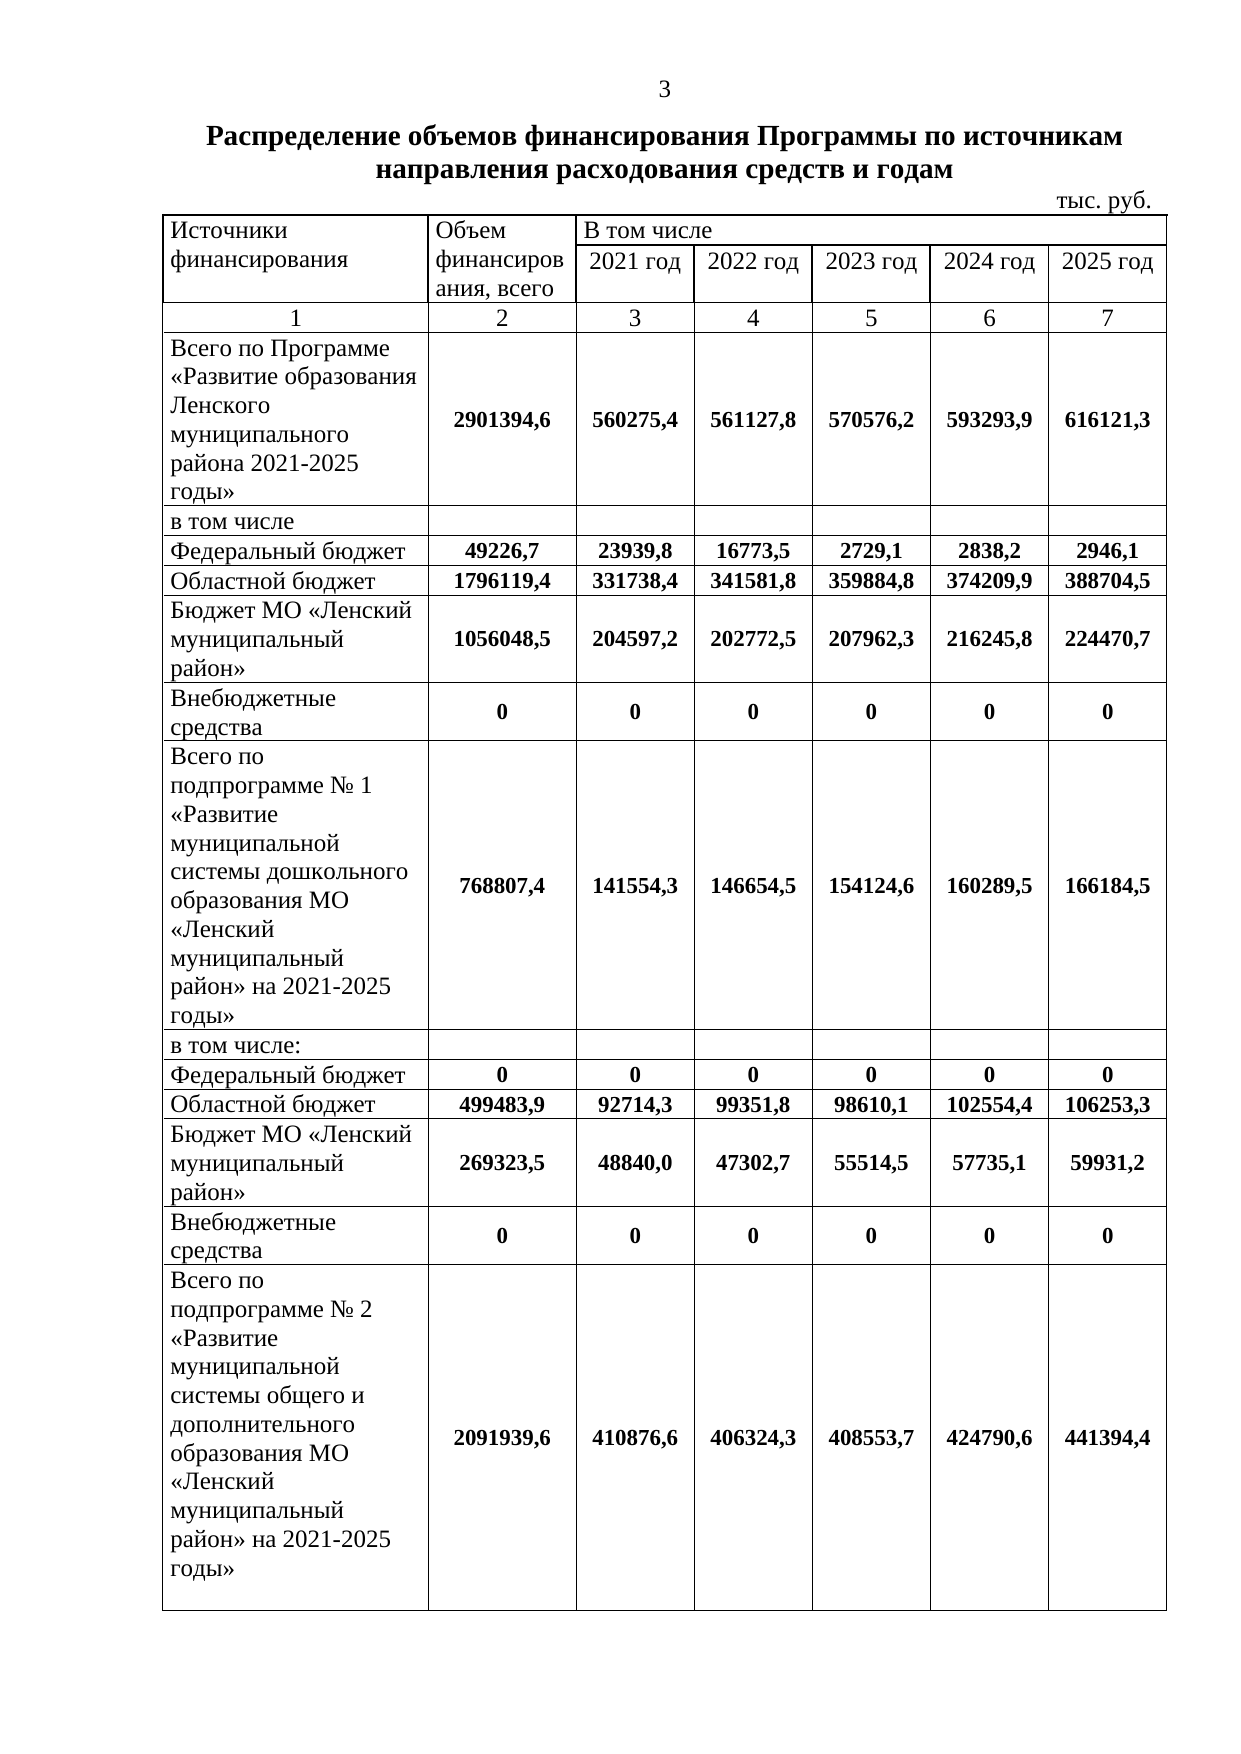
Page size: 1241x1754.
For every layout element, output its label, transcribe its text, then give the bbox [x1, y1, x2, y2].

table_cell 374209,9 [931, 566, 1048, 594]
text тыс. руб. [177, 185, 1152, 214]
table_cell [931, 506, 1048, 535]
table_cell 570576,2 [813, 333, 930, 505]
table_cell [577, 1030, 694, 1059]
table_cell 216245,8 [931, 596, 1048, 682]
table_cell 269323,5 [429, 1119, 576, 1206]
table_cell 406324,3 [695, 1265, 812, 1610]
table_cell 0 [931, 683, 1048, 740]
table_cell 2022 год [695, 246, 811, 302]
table_cell Областной бюджет [163, 1090, 428, 1118]
table_cell 55514,5 [813, 1119, 930, 1206]
table_cell 207962,3 [813, 596, 930, 682]
table_cell 0 [577, 1060, 694, 1088]
table_cell 160289,5 [931, 741, 1048, 1029]
table_cell 99351,8 [695, 1090, 812, 1118]
table_cell 499483,9 [429, 1090, 576, 1118]
table_cell 2091939,6 [429, 1265, 576, 1610]
table_cell 48840,0 [577, 1119, 694, 1206]
table_cell Областной бюджет [163, 566, 428, 594]
table_cell 23939,8 [577, 536, 694, 565]
table_cell 0 [1049, 683, 1166, 740]
table_cell 102554,4 [931, 1090, 1048, 1118]
table_cell 47302,7 [695, 1119, 812, 1206]
table_cell [429, 506, 576, 535]
table_cell 593293,9 [931, 333, 1048, 505]
table_cell 16773,5 [695, 536, 812, 565]
table_cell Федеральный бюджет [163, 1060, 428, 1088]
table_cell 2 [429, 303, 576, 332]
table_cell [1049, 1030, 1166, 1059]
table_cell 0 [695, 1060, 812, 1088]
table_cell 2025 год [1049, 246, 1166, 302]
table_cell 5 [813, 303, 930, 332]
table_cell 3 [577, 303, 694, 332]
table_cell 768807,4 [429, 741, 576, 1029]
table_cell 441394,4 [1049, 1265, 1166, 1610]
table_cell 359884,8 [813, 566, 930, 594]
table_cell 0 [429, 683, 576, 740]
table_cell [695, 506, 812, 535]
table_cell 0 [931, 1207, 1048, 1264]
table_cell Бюджет МО «Ленский муниципальный район» [163, 1119, 428, 1206]
table_cell 141554,3 [577, 741, 694, 1029]
table_cell 2024 год [931, 246, 1048, 302]
table_cell 410876,6 [577, 1265, 694, 1610]
table_cell 0 [695, 683, 812, 740]
table_cell [577, 506, 694, 535]
table_header Источники финансирования [164, 216, 427, 302]
table_cell [931, 1030, 1048, 1059]
table_cell 0 [577, 1207, 694, 1264]
table_cell в том числе: [163, 1030, 428, 1059]
table_cell 0 [577, 683, 694, 740]
table_cell 224470,7 [1049, 596, 1166, 682]
table_cell 106253,3 [1049, 1090, 1166, 1118]
table_cell 0 [813, 1060, 930, 1088]
table_cell 2023 год [813, 246, 929, 302]
table_cell Бюджет МО «Ленский муниципальный район» [163, 596, 428, 682]
table_cell [813, 506, 930, 535]
table_cell Внебюджетные средства [163, 683, 428, 740]
table_cell 2901394,6 [429, 333, 576, 505]
table_header Объем финансирования, всего [429, 216, 575, 302]
table_cell 166184,5 [1049, 741, 1166, 1029]
table_cell 1796119,4 [429, 566, 576, 594]
table_cell 0 [813, 1207, 930, 1264]
table_cell 0 [1049, 1207, 1166, 1264]
table_cell 0 [1049, 1060, 1166, 1088]
table_cell 331738,4 [577, 566, 694, 594]
text Распределение объемов финансирования Программы по источникам направления расходования средств и годам [177, 118, 1152, 185]
table_cell 1056048,5 [429, 596, 576, 682]
table_cell [429, 1030, 576, 1059]
table_header В том числе [577, 216, 1166, 244]
table_cell [1049, 506, 1166, 535]
table_cell [695, 1030, 812, 1059]
table_cell Федеральный бюджет [163, 536, 428, 565]
table_cell 2729,1 [813, 536, 930, 565]
table_cell 98610,1 [813, 1090, 930, 1118]
table_cell 2838,2 [931, 536, 1048, 565]
table_cell в том числе [163, 506, 428, 535]
table_cell Всего по подпрограмме № 1 «Развитие муниципальной системы дошкольного образования МО «Ленский муниципальный район» на 2021-2025 годы» [163, 741, 428, 1029]
table_cell 561127,8 [695, 333, 812, 505]
table_cell 146654,5 [695, 741, 812, 1029]
table_cell 0 [429, 1060, 576, 1088]
table_cell 616121,3 [1049, 333, 1166, 505]
table_cell Внебюджетные средства [163, 1207, 428, 1264]
table_cell 1 [163, 303, 428, 332]
table_cell 2946,1 [1049, 536, 1166, 565]
table_cell Всего по подпрограмме № 2 «Развитие муниципальной системы общего и дополнительного образования МО «Ленский муниципальный район» на 2021-2025 годы» [163, 1265, 428, 1610]
table_cell 49226,7 [429, 536, 576, 565]
table_cell 388704,5 [1049, 566, 1166, 594]
table_cell 6 [931, 303, 1048, 332]
table_cell 424790,6 [931, 1265, 1048, 1610]
table_cell 92714,3 [577, 1090, 694, 1118]
table_cell 0 [813, 683, 930, 740]
table_cell 57735,1 [931, 1119, 1048, 1206]
table_cell 0 [695, 1207, 812, 1264]
table_cell 2021 год [577, 246, 693, 302]
table_cell 0 [931, 1060, 1048, 1088]
table_cell 408553,7 [813, 1265, 930, 1610]
table_cell 560275,4 [577, 333, 694, 505]
table_cell 204597,2 [577, 596, 694, 682]
table_cell 4 [695, 303, 812, 332]
table_cell [813, 1030, 930, 1059]
table_cell Всего по Программе «Развитие образования Ленского муниципального района 2021-2025 годы» [163, 333, 428, 505]
table_cell 202772,5 [695, 596, 812, 682]
table_cell 154124,6 [813, 741, 930, 1029]
table_cell 7 [1049, 303, 1166, 332]
table_cell 341581,8 [695, 566, 812, 594]
table_cell 59931,2 [1049, 1119, 1166, 1206]
table_cell 0 [429, 1207, 576, 1264]
